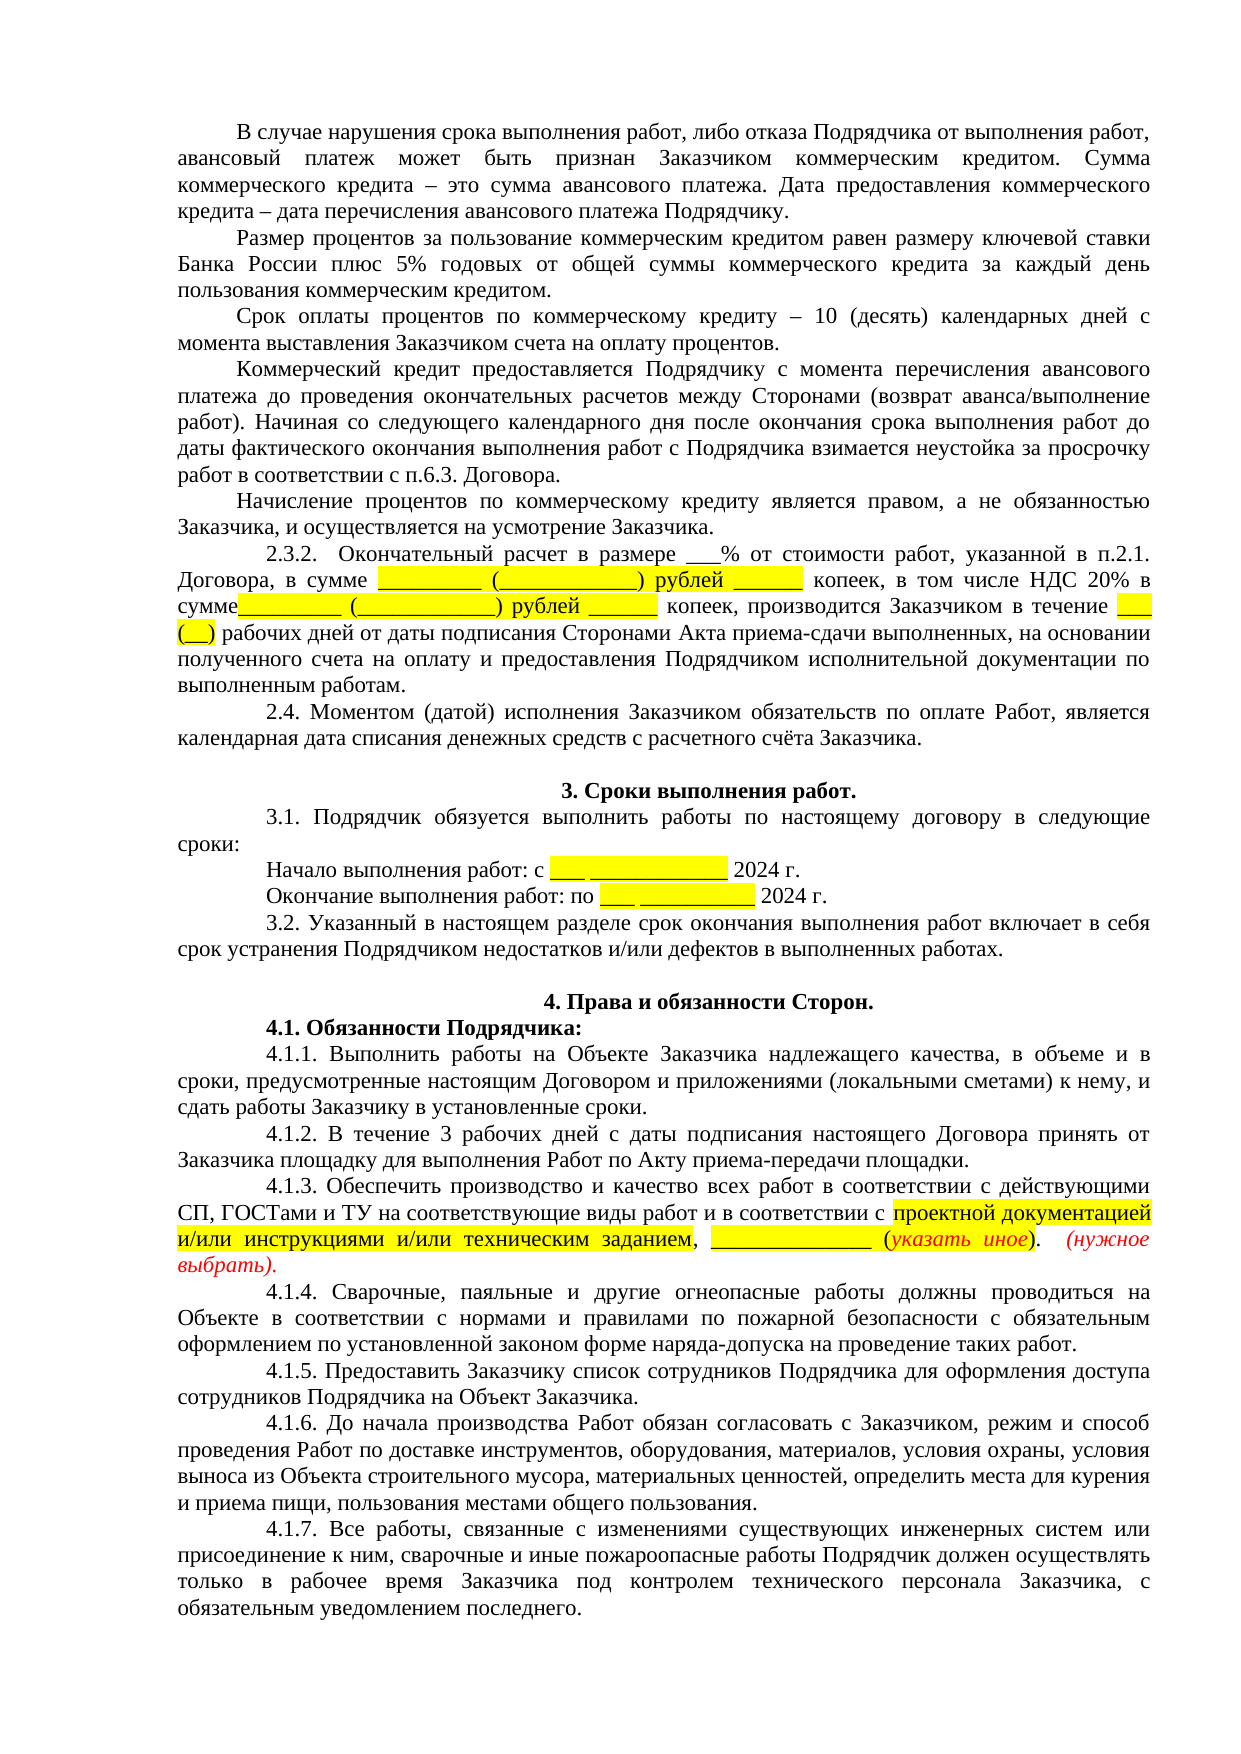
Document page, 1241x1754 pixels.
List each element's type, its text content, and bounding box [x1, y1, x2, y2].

text Срок оплаты процентов по коммерческому кредиту – 10 (десять) календарных дней с момента выставления Заказчиком счета на оплату процентов. [177, 303, 1152, 355]
text 4.1.3. Обеспечить производство и качество всех работ в соответствии с действующими СП, ГОСТами и ТУ на соответствующие виды работ и в соответствии с проектной документацией и/или инструкциями и/или техническим заданием, ______________ (указать иное). (нужное выбрать). [177, 1172, 1152, 1278]
text 4. Права и обязанности Сторон. [177, 988, 1152, 1014]
text 4.1.6. До начала производства Работ обязан согласовать с Заказчиком, режим и способ проведения Работ по доставке инструментов, оборудования, материалов, условия охраны, условия выноса из Объекта строительного мусора, материальных ценностей, определить места для курения и приема пищи, пользования местами общего пользования. [177, 1409, 1152, 1515]
text 4.1.1. Выполнить работы на Объекте Заказчика надлежащего качества, в объеме и в сроки, предусмотренные настоящим Договором и приложениями (локальными сметами) к нему, и сдать работы Заказчику в установленные сроки. [177, 1041, 1152, 1119]
text 3.1. Подрядчик обязуется выполнить работы по настоящему договору в следующие сроки: [177, 803, 1152, 856]
text Начало выполнения работ: с ___ ____________ 2024 г. [177, 856, 550, 882]
text 2.3.2. Окончательный расчет в размере ___% от стоимости работ, указанной в п.2.1. Договора, в сумме _________ (____________) рублей ______ копеек, в том числе НДС 20% в сумме_________ (____________) рублей ______ копеек, производится Заказчиком в течение ___ (__) рабочих дней от даты подписания Сторонами Акта приема-сдачи выполненных, на основании полученного счета на оплату и предоставления Подрядчиком исполнительной документации по выполненным работам. [177, 540, 1152, 698]
text Начисление процентов по коммерческому кредиту является правом, а не обязанностью Заказчика, и осуществляется на усмотрение Заказчика. [177, 487, 1152, 540]
text 4.1. Обязанности Подрядчика: [177, 1014, 1152, 1041]
text 3.2. Указанный в настоящем разделе срок окончания выполнения работ включает в себя срок устранения Подрядчиком недостатков и/или дефектов в выполненных работах. [177, 909, 1152, 961]
text 4.1.4. Сварочные, паяльные и другие огнеопасные работы должны проводиться на Объекте в соответствии с нормами и правилами по пожарной безопасности с обязательным оформлением по установленной законом форме наряда-допуска на проведение таких работ. [177, 1278, 1152, 1357]
text Коммерческий кредит предоставляется Подрядчику с момента перечисления авансового платежа до проведения окончательных расчетов между Сторонами (возврат аванса/выполнение работ). Начиная со следующего календарного дня после окончания срока выполнения работ до даты фактического окончания выполнения работ с Подрядчика взимается неустойка за просрочку работ в соответствии с п.6.3. Договора. [177, 355, 1152, 487]
text 4.1.5. Предоставить Заказчику список сотрудников Подрядчика для оформления доступа сотрудников Подрядчика на Объект Заказчика. [177, 1357, 1152, 1409]
text Окончание выполнения работ: по ___ __________ 2024 г. [177, 882, 1152, 909]
text 4.1.7. Все работы, связанные с изменениями существующих инженерных систем или присоединение к ним, сварочные и иные пожароопасные работы Подрядчик должен осуществлять только в рабочее время Заказчика под контролем технического персонала Заказчика, с обязательным уведомлением последнего. [177, 1515, 1152, 1620]
text 4.1.2. В течение 3 рабочих дней с даты подписания настоящего Договора принять от Заказчика площадку для выполнения Работ по Акту приема-передачи площадки. [177, 1119, 1152, 1172]
text Начало выполнения работ: с ___ ____________ 2024 г. [728, 856, 1152, 882]
text Размер процентов за пользование коммерческим кредитом равен размеру ключевой ставки Банка России плюс 5% годовых от общей суммы коммерческого кредита за каждый день пользования коммерческим кредитом. [177, 223, 1152, 303]
text В случае нарушения срока выполнения работ, либо отказа Подрядчика от выполнения работ, авансовый платеж может быть признан Заказчиком коммерческим кредитом. Сумма коммерческого кредита – это сумма авансового платежа. Дата предоставления коммерческого кредита – дата перечисления авансового платежа Подрядчику. [177, 118, 1152, 223]
text 3. Сроки выполнения работ. [177, 777, 1152, 803]
text 2.4. Моментом (датой) исполнения Заказчиком обязательств по оплате Работ, является календарная дата списания денежных средств с расчетного счёта Заказчика. [177, 698, 1152, 751]
